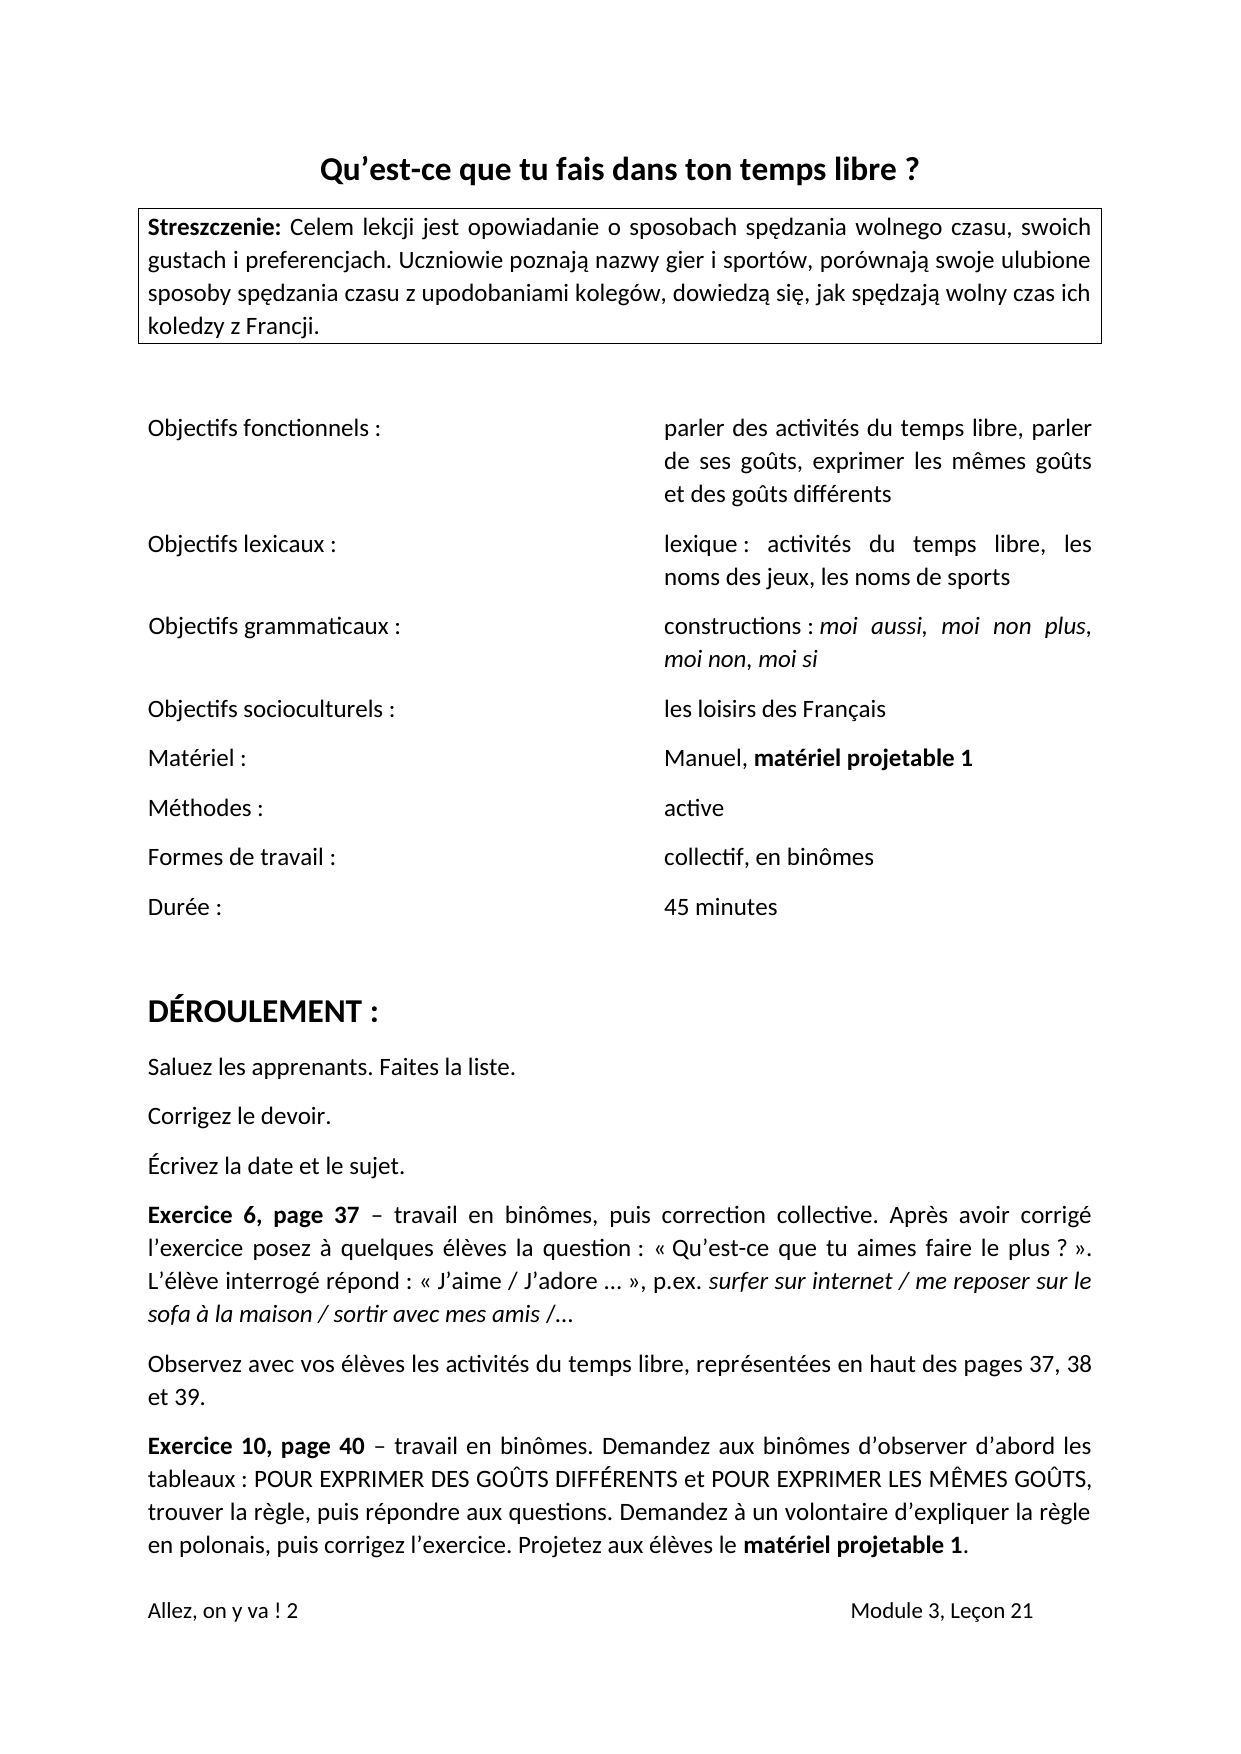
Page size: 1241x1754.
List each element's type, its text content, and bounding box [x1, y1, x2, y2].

text Qu’est-ce que tu fais dans ton temps libre ? [148, 148, 1093, 188]
text Observez avec vos élèves les activités du temps libre, représentées en haut des pages 37, 38 et 39. [148, 1348, 1093, 1411]
text Exercice 10, page 40 – travail en binômes. Demandez aux binômes d’observer d’abord les tableaux : POUR EXPRIMER DES GOÛTS DIFFÉRENTS et POUR EXPRIMER LES MÊMES GOÛTS, trouver la règle, puis répondre aux questions. Demandez à un volontaire d’expliquer la règle en polonais, puis corrigez l’exercice. Projetez aux élèves le matériel projetable 1. [148, 1431, 1093, 1560]
text Écrivez la date et le sujet. [148, 1150, 1093, 1181]
text Objectifs fonctionnels : parler des activités du temps libre, parler de ses goûts, exprimer les mêmes goûts et des goûts différents [148, 412, 1093, 509]
text Formes de travail : collectif, en binômes [148, 842, 1093, 872]
text Objectifs socioculturels : les loisirs des Français [148, 693, 1093, 723]
text Durée : 45 minutes [148, 891, 1093, 922]
text Objectifs lexicaux : lexique : activités du temps libre, les noms des jeux, les noms de sports [148, 528, 1093, 591]
text Corrigez le devoir. [148, 1101, 1093, 1131]
text Objectifs grammaticaux : constructions : moi aussi, moi non plus, moi non, moi si [148, 610, 1093, 674]
text Méthodes : active [148, 792, 1093, 822]
text Saluez les apprenants. Faites la liste. [148, 1051, 1093, 1081]
text Streszczenie: Celem lekcji jest opowiadanie o sposobach spędzania wolnego czasu, swoich gustach i preferencjach. Uczniowie poznają nazwy gier i sportów, porównają swoje ulubione sposoby spędzania czasu z upodobaniami kolegów, dowiedzą się, jak spędzają wolny czas ich koledzy z Francji. [139, 209, 1101, 343]
text Matériel : Manuel, matériel projetable 1 [148, 742, 1093, 773]
text DÉROULEMENT : [148, 990, 1093, 1031]
text Exercice 6, page 37 – travail en binômes, puis correction collective. Après avoir corrigé l’exercice posez à quelques élèves la question : « Qu’est-ce que tu aimes faire le plus ? ». L’élève interrogé répond : « J’aime / J’adore … », p.ex. surfer sur internet / me reposer sur le sofa à la maison / sortir avec mes amis /… [148, 1200, 1093, 1329]
